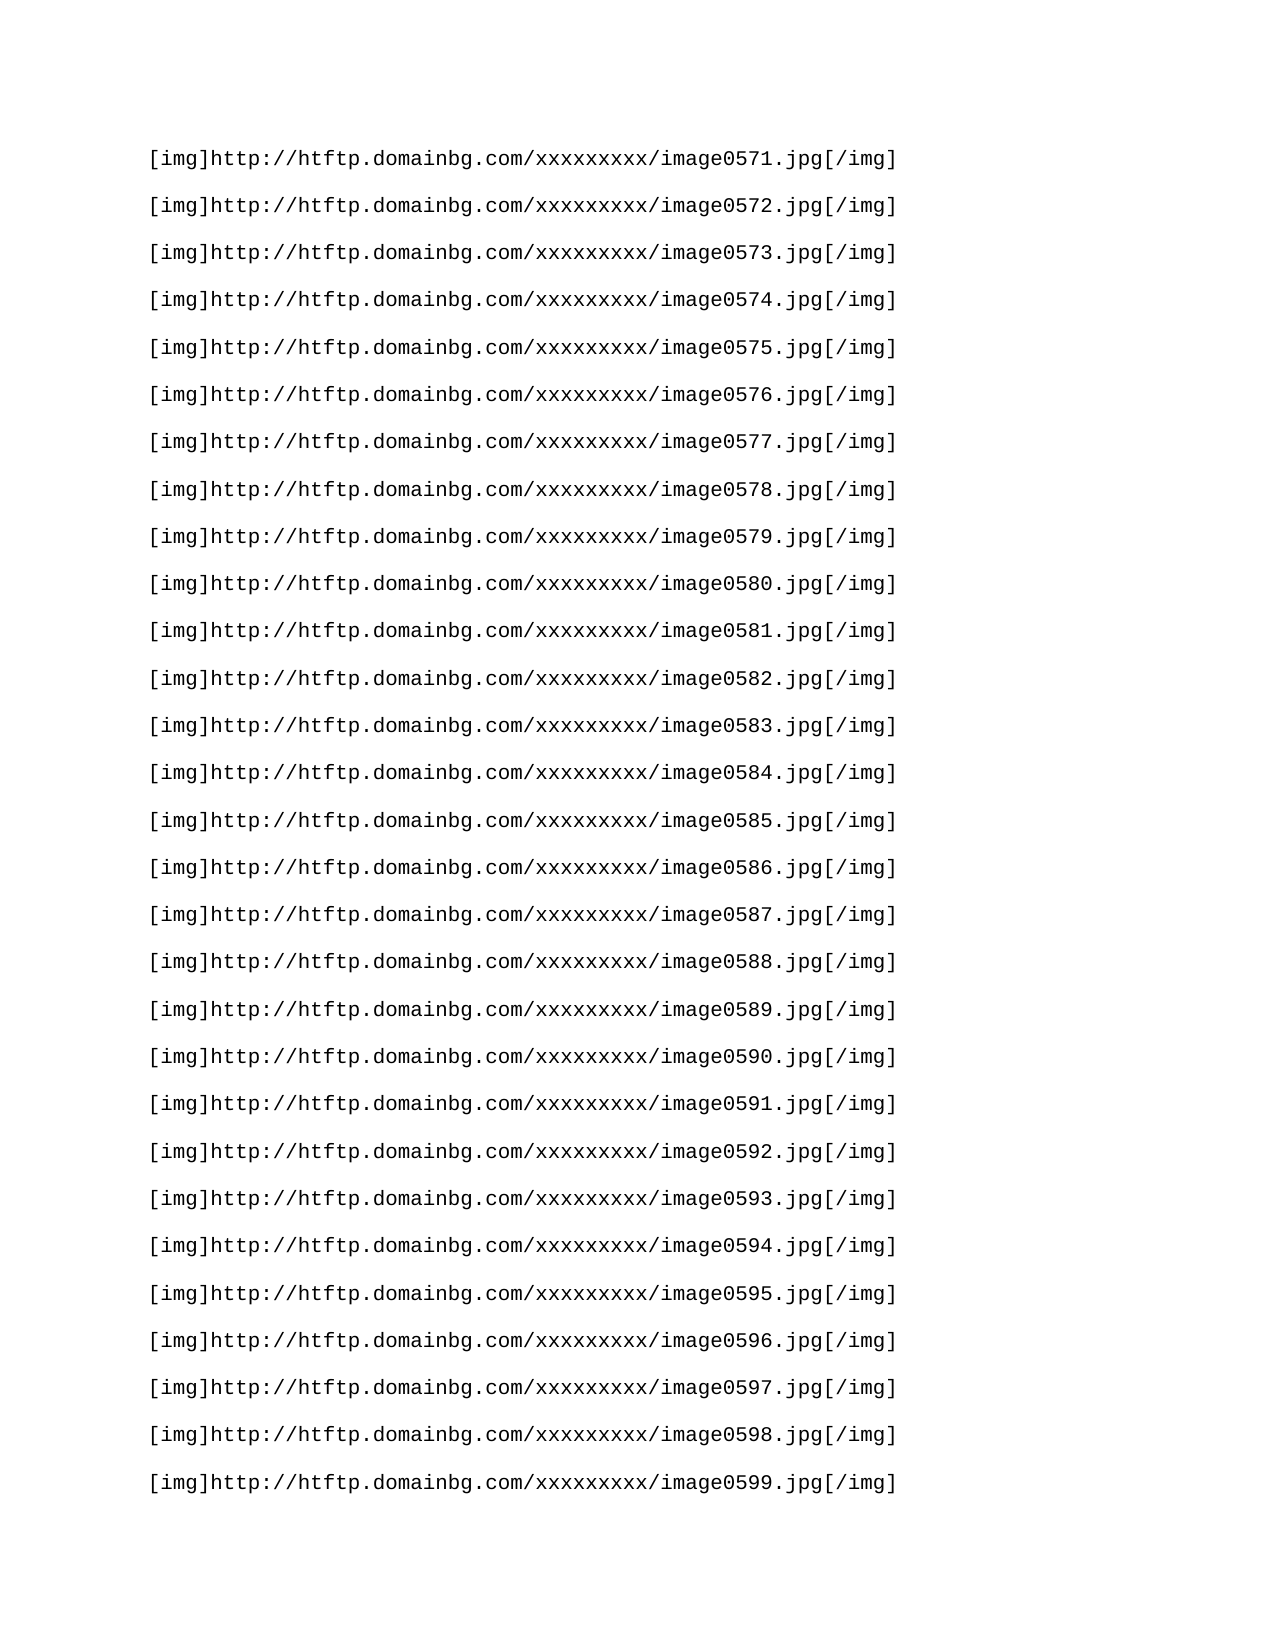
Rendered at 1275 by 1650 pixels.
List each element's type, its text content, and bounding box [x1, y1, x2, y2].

text [img]http://htftp.domainbg.com/xxxxxxxxx/image0596.jpg[/img] [148, 1330, 1127, 1353]
text [img]http://htftp.domainbg.com/xxxxxxxxx/image0585.jpg[/img] [148, 810, 1127, 833]
text [img]http://htftp.domainbg.com/xxxxxxxxx/image0587.jpg[/img] [148, 904, 1127, 928]
text [img]http://htftp.domainbg.com/xxxxxxxxx/image0579.jpg[/img] [148, 526, 1127, 549]
text [img]http://htftp.domainbg.com/xxxxxxxxx/image0575.jpg[/img] [148, 337, 1127, 360]
text [img]http://htftp.domainbg.com/xxxxxxxxx/image0590.jpg[/img] [148, 1046, 1127, 1070]
text [img]http://htftp.domainbg.com/xxxxxxxxx/image0572.jpg[/img] [148, 195, 1127, 218]
text [img]http://htftp.domainbg.com/xxxxxxxxx/image0597.jpg[/img] [148, 1377, 1127, 1401]
text [img]http://htftp.domainbg.com/xxxxxxxxx/image0582.jpg[/img] [148, 668, 1127, 691]
text [img]http://htftp.domainbg.com/xxxxxxxxx/image0577.jpg[/img] [148, 431, 1127, 455]
text [img]http://htftp.domainbg.com/xxxxxxxxx/image0589.jpg[/img] [148, 999, 1127, 1022]
text [img]http://htftp.domainbg.com/xxxxxxxxx/image0584.jpg[/img] [148, 762, 1127, 786]
text [img]http://htftp.domainbg.com/xxxxxxxxx/image0591.jpg[/img] [148, 1093, 1127, 1117]
text [img]http://htftp.domainbg.com/xxxxxxxxx/image0593.jpg[/img] [148, 1188, 1127, 1212]
text [img]http://htftp.domainbg.com/xxxxxxxxx/image0580.jpg[/img] [148, 573, 1127, 597]
text [img]http://htftp.domainbg.com/xxxxxxxxx/image0573.jpg[/img] [148, 242, 1127, 266]
text [img]http://htftp.domainbg.com/xxxxxxxxx/image0576.jpg[/img] [148, 384, 1127, 408]
text [img]http://htftp.domainbg.com/xxxxxxxxx/image0581.jpg[/img] [148, 621, 1127, 644]
text [img]http://htftp.domainbg.com/xxxxxxxxx/image0583.jpg[/img] [148, 715, 1127, 739]
text [img]http://htftp.domainbg.com/xxxxxxxxx/image0588.jpg[/img] [148, 952, 1127, 975]
text [img]http://htftp.domainbg.com/xxxxxxxxx/image0574.jpg[/img] [148, 289, 1127, 313]
text [img]http://htftp.domainbg.com/xxxxxxxxx/image0578.jpg[/img] [148, 479, 1127, 502]
text [img]http://htftp.domainbg.com/xxxxxxxxx/image0598.jpg[/img] [148, 1424, 1127, 1448]
text [img]http://htftp.domainbg.com/xxxxxxxxx/image0594.jpg[/img] [148, 1235, 1127, 1259]
text [img]http://htftp.domainbg.com/xxxxxxxxx/image0592.jpg[/img] [148, 1141, 1127, 1164]
text [img]http://htftp.domainbg.com/xxxxxxxxx/image0571.jpg[/img] [148, 148, 1127, 171]
text [img]http://htftp.domainbg.com/xxxxxxxxx/image0599.jpg[/img] [148, 1472, 1127, 1495]
text [img]http://htftp.domainbg.com/xxxxxxxxx/image0595.jpg[/img] [148, 1283, 1127, 1306]
text [img]http://htftp.domainbg.com/xxxxxxxxx/image0586.jpg[/img] [148, 857, 1127, 881]
